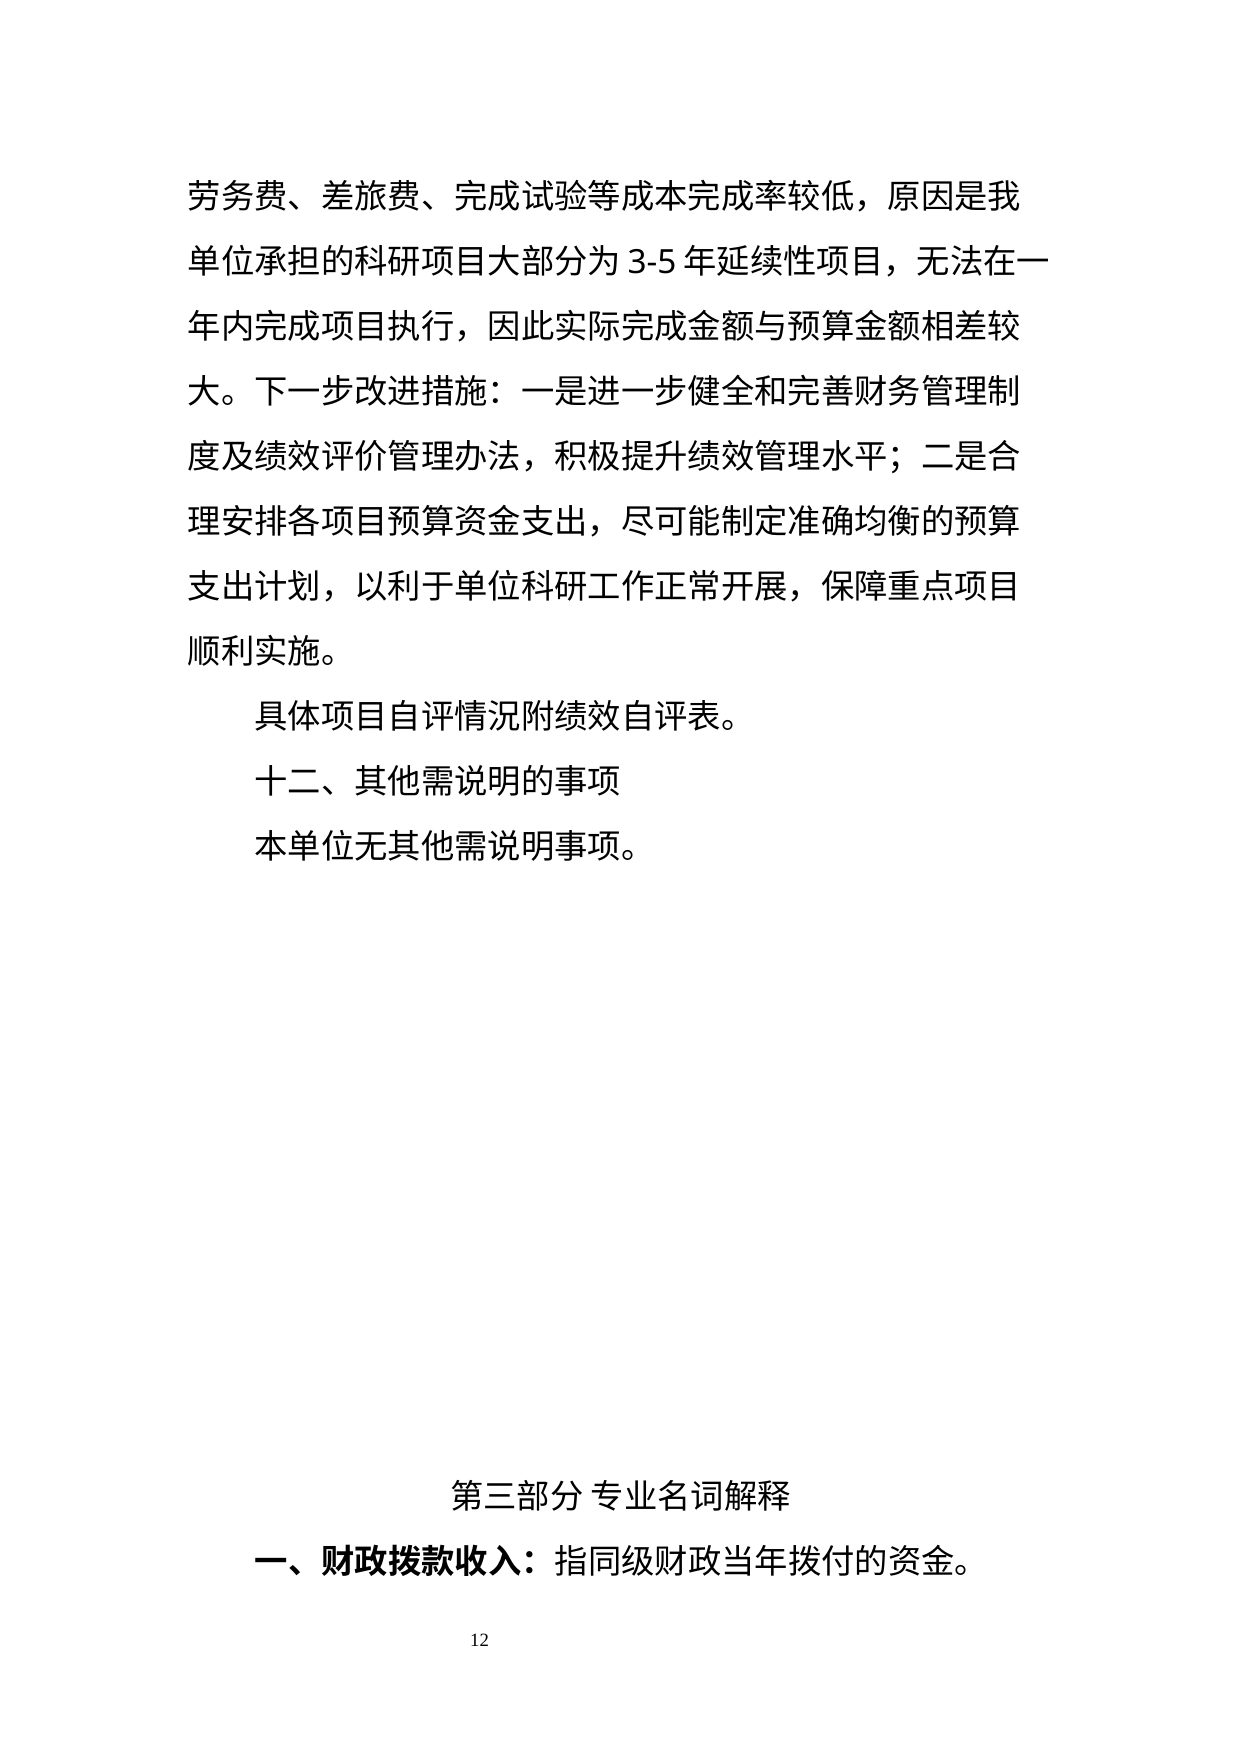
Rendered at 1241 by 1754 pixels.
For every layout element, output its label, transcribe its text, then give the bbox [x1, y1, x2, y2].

text 具体项目自评情況附绩效自评表。 [187, 682, 1053, 747]
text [187, 162, 1053, 682]
text 本单位无其他需说明事项。 [187, 812, 1053, 877]
text 一、财政拨款收入：指同级财政当年拨付的资金。 [187, 1527, 1053, 1592]
text 十二、其他需说明的事项 [187, 747, 1053, 812]
text 第三部分 专业名词解释 [187, 1462, 1053, 1527]
